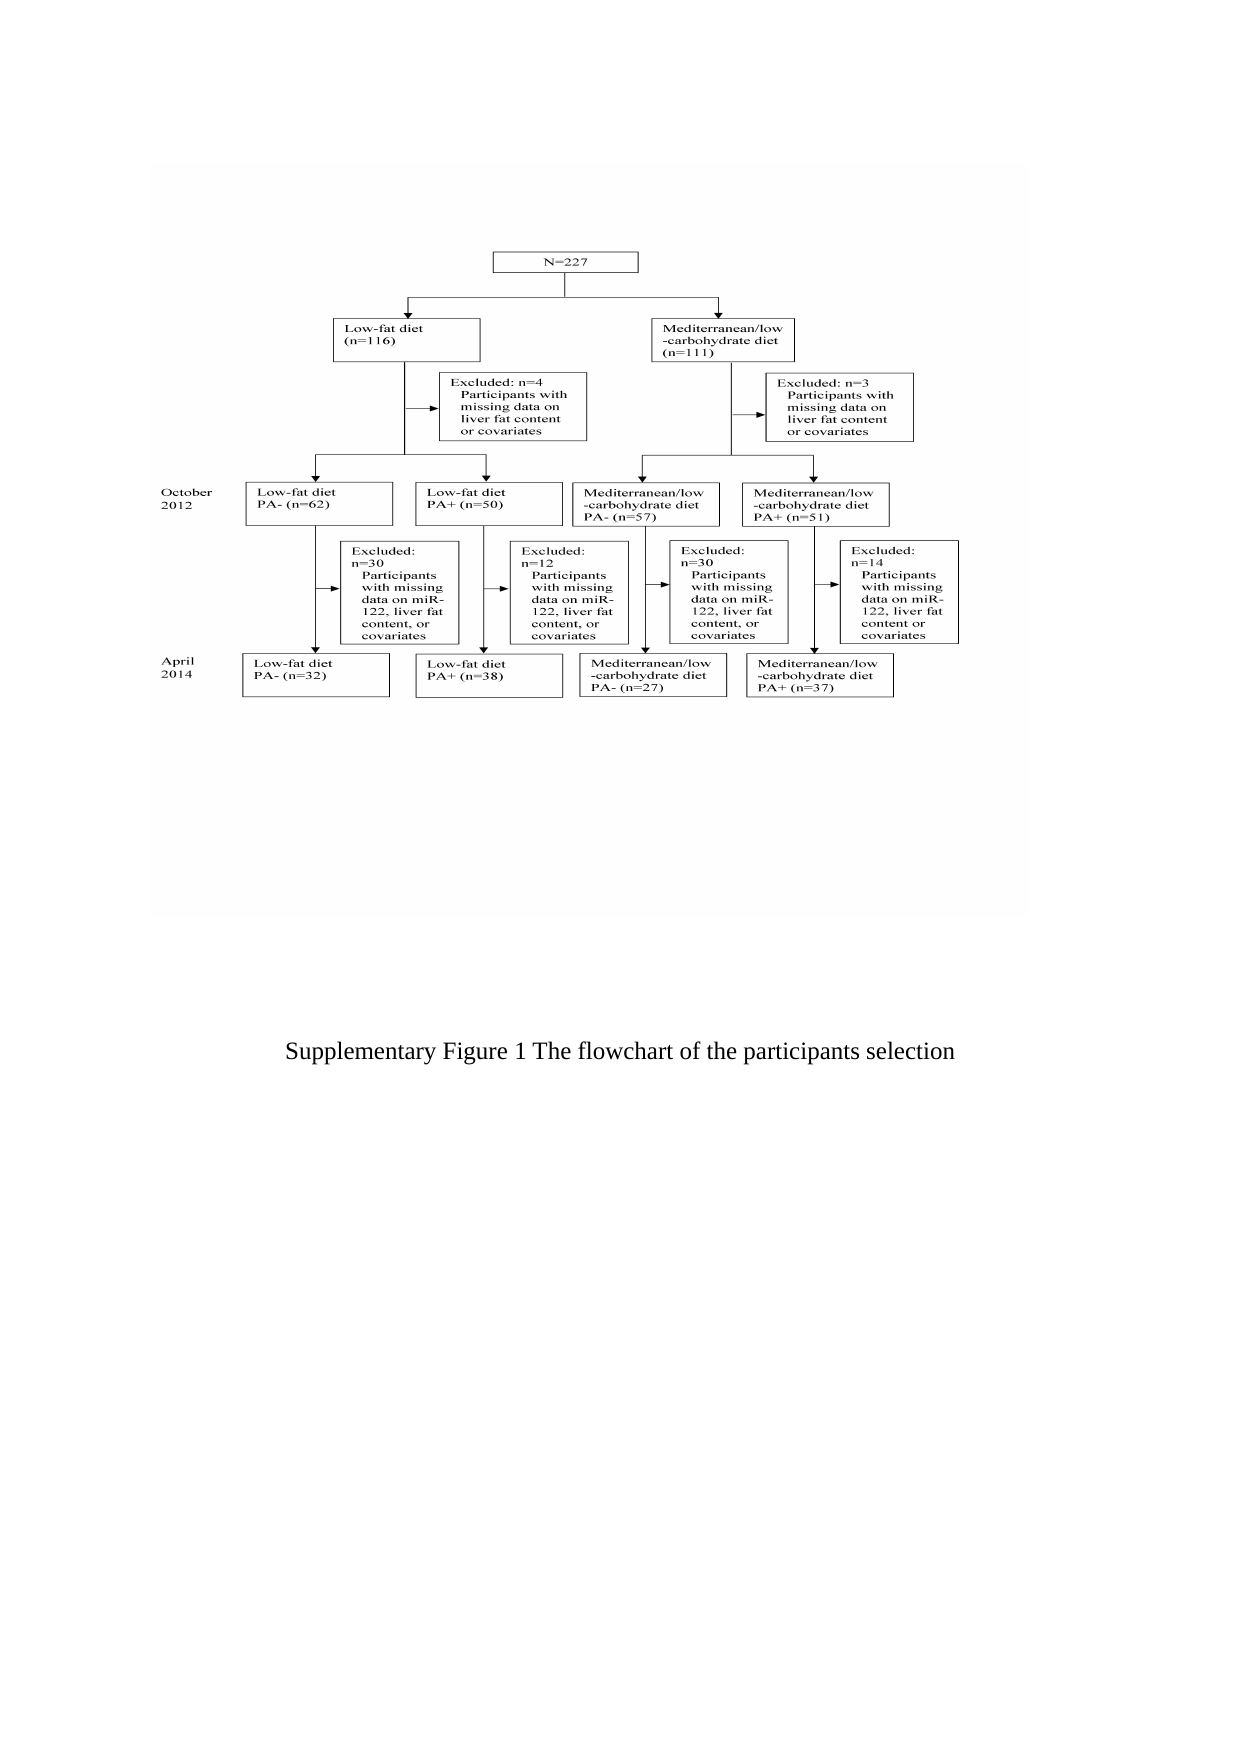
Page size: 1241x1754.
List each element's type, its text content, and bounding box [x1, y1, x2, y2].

text Supplementary Figure 1 The flowchart of the participants selection [150, 1034, 1090, 1067]
picture [150, 162, 1030, 918]
